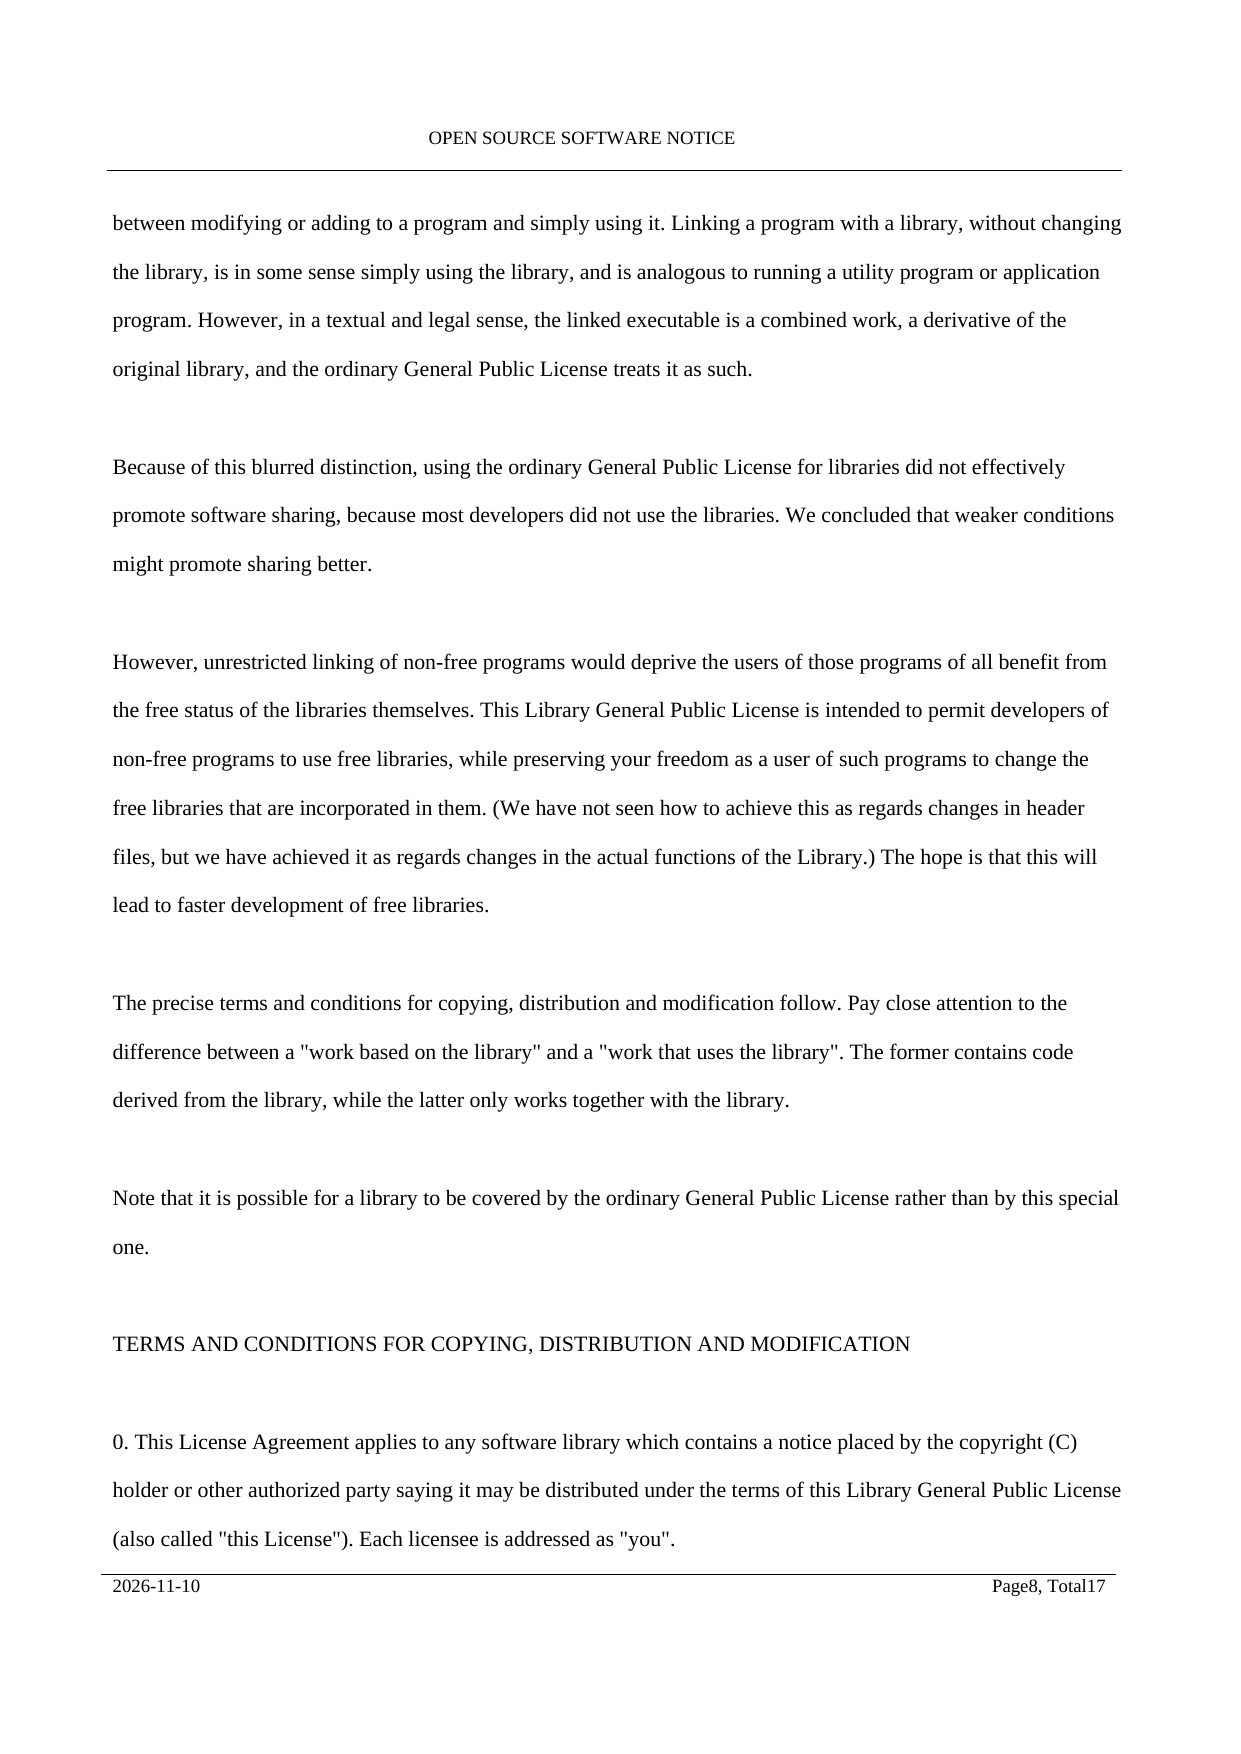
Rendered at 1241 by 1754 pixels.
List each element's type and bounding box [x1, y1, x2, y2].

text [112, 206, 1128, 1555]
